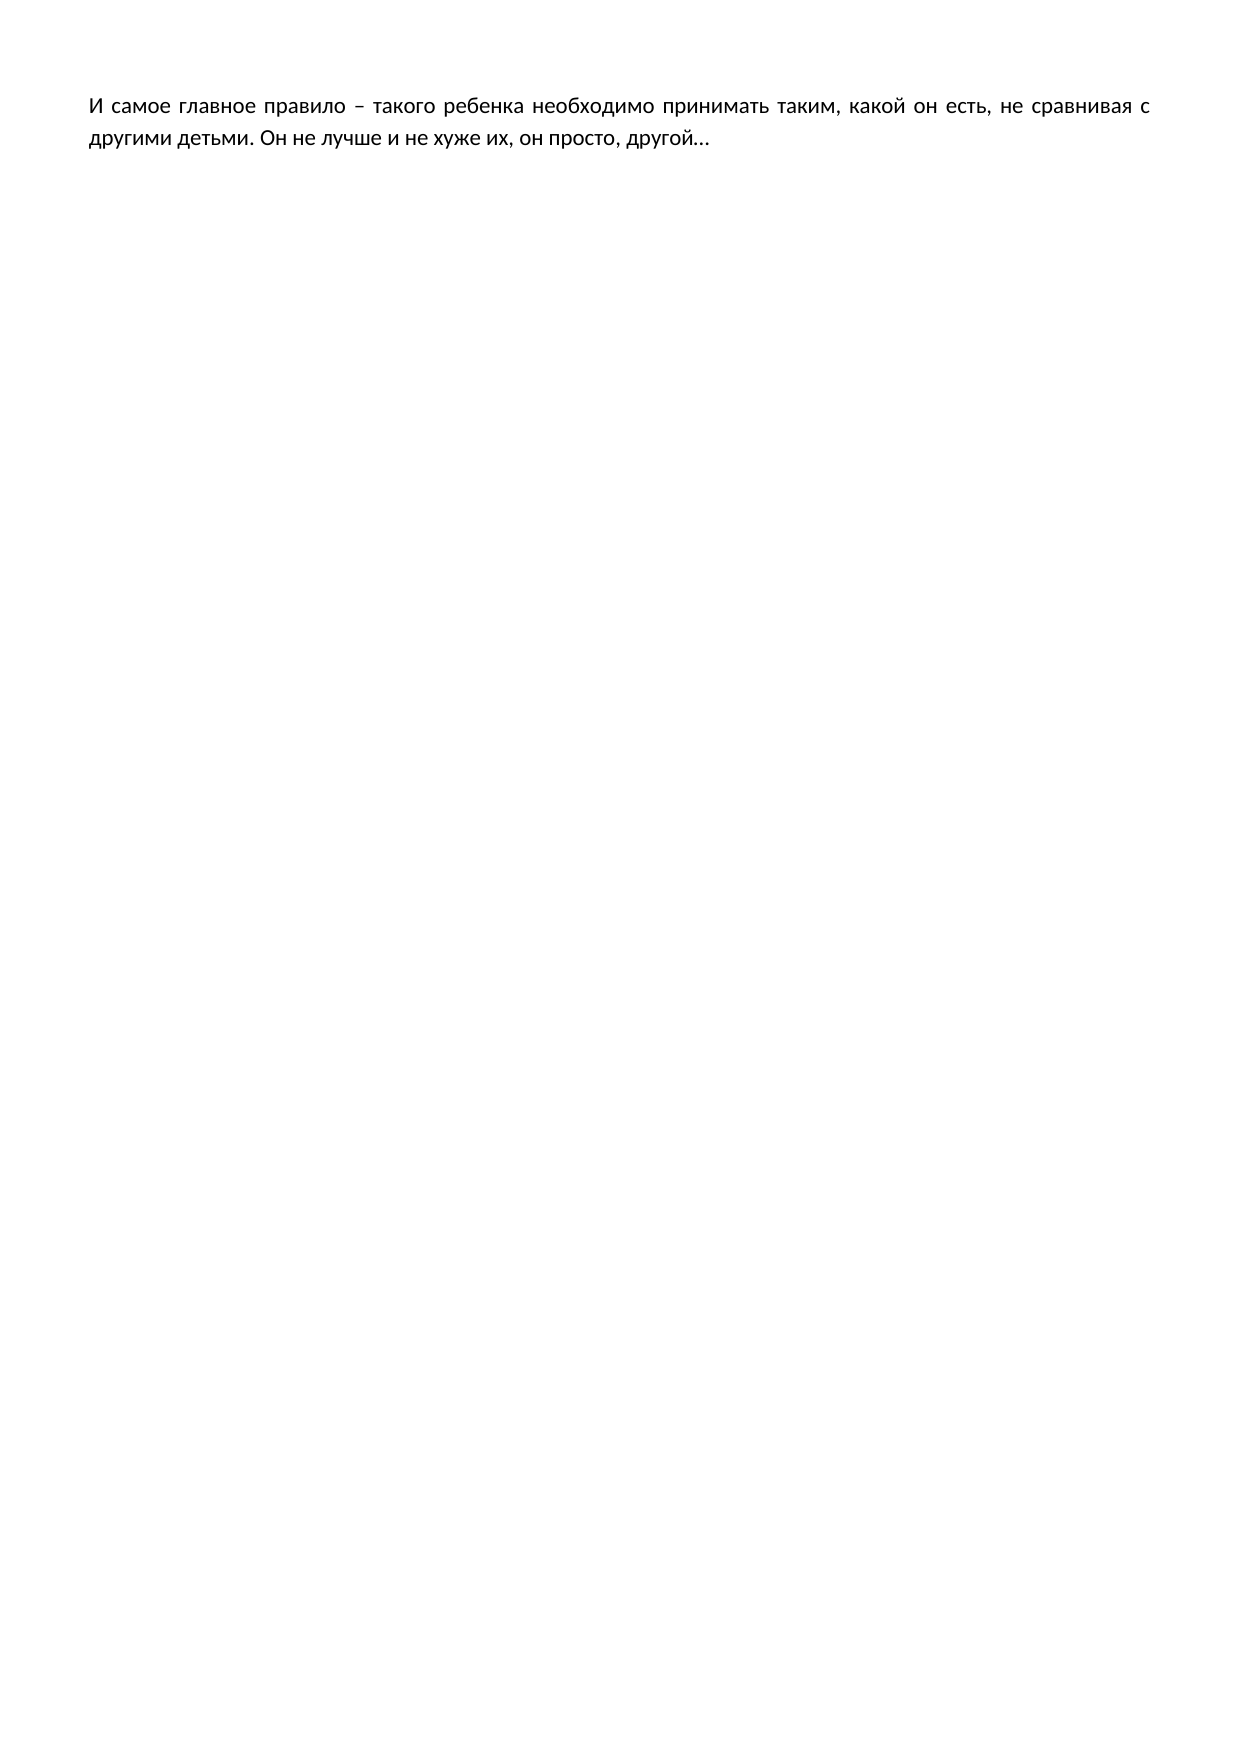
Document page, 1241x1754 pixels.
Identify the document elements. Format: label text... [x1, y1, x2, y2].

text И самое главное правило – такого ребенка необходимо принимать таким, какой он есть, не сравнивая с другими детьми. Он не лучше и не хуже их, он просто, другой… [89, 91, 1152, 151]
